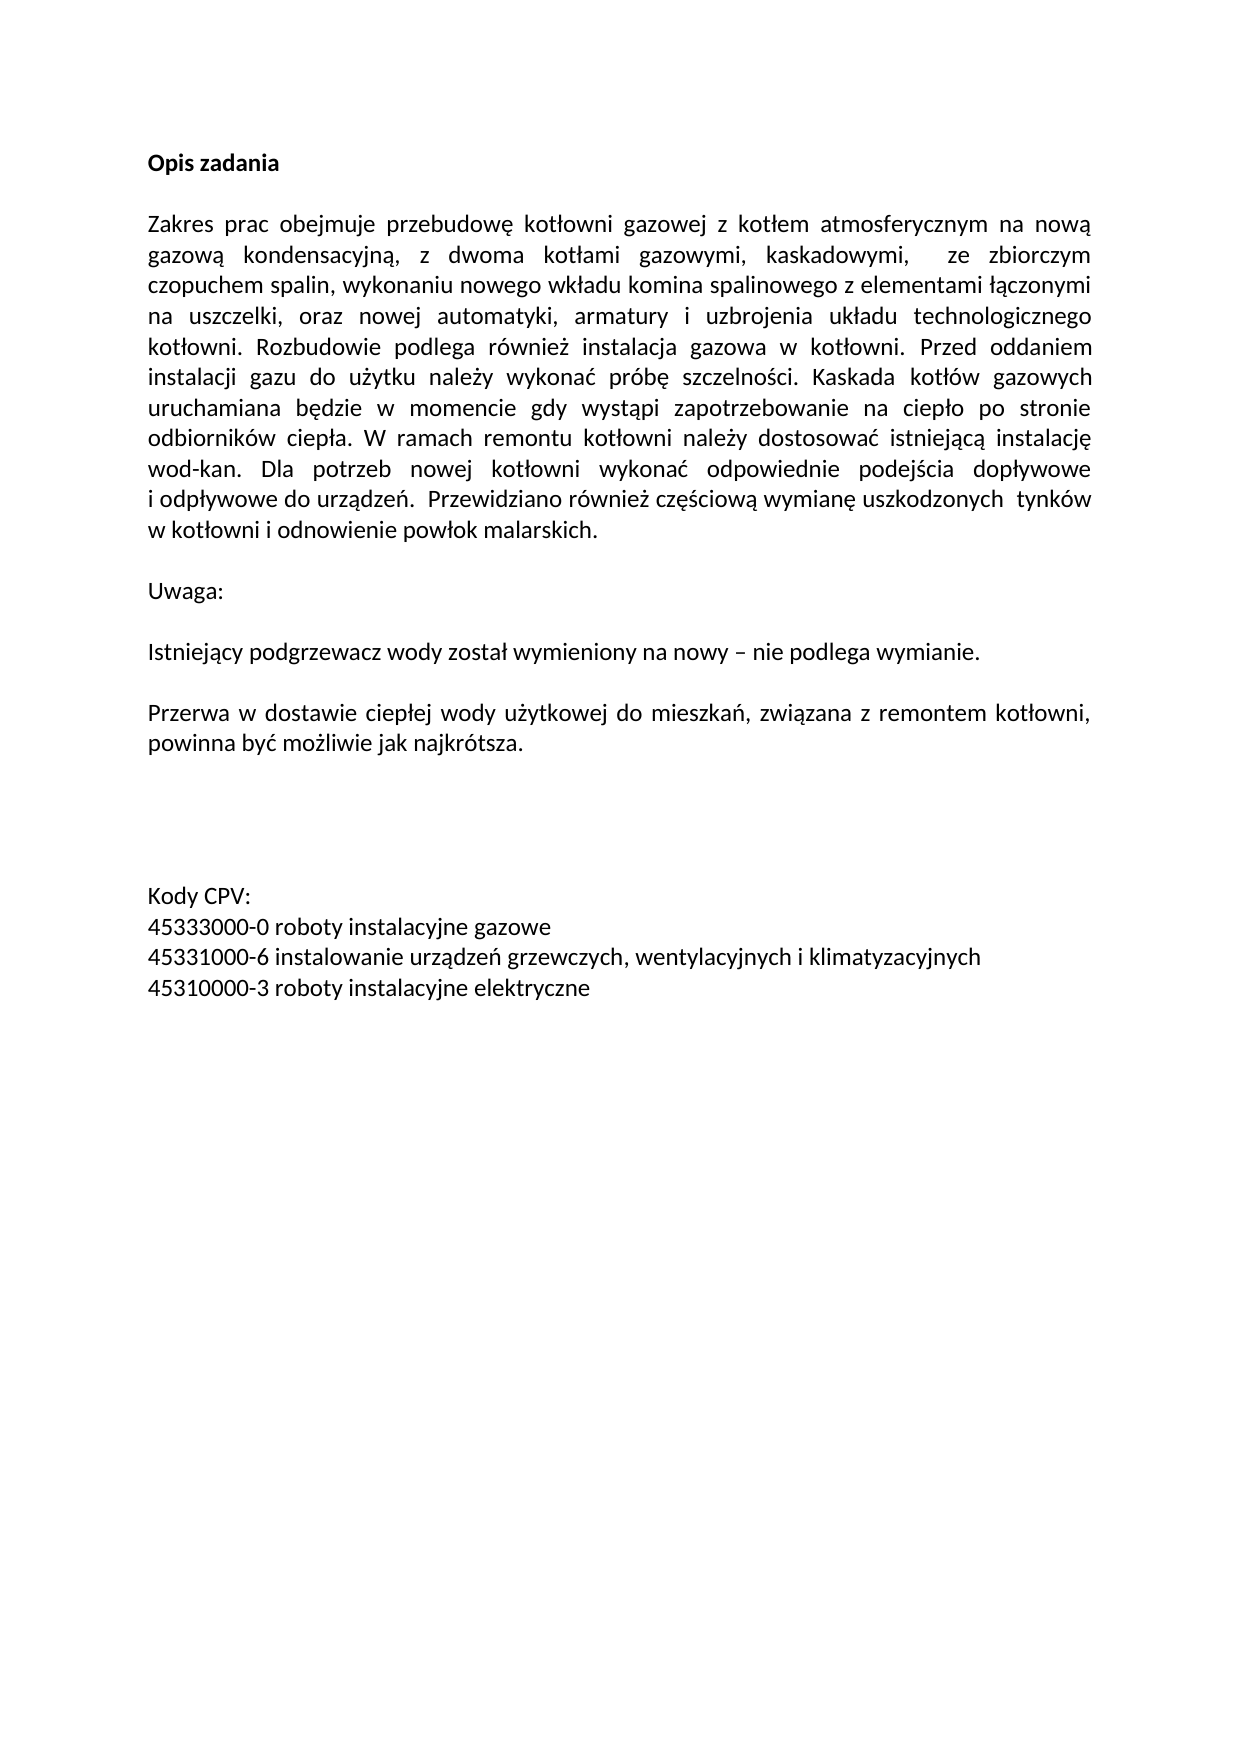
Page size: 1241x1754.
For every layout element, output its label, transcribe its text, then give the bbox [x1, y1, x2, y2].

text Kody CPV: [148, 880, 1093, 911]
text Zakres prac obejmuje przebudowę kotłowni gazowej z kotłem atmosferycznym na nową gazową kondensacyjną, z dwoma kotłami gazowymi, kaskadowymi, ze zbiorczym czopuchem spalin, wykonaniu nowego wkładu komina spalinowego z elementami łączonymi na uszczelki, oraz nowej automatyki, armatury i uzbrojenia układu technologicznego kotłowni. Rozbudowie podlega również instalacja gazowa w kotłowni. Przed oddaniem instalacji gazu do użytku należy wykonać próbę szczelności. Kaskada kotłów gazowych uruchamiana będzie w momencie gdy wystąpi zapotrzebowanie na ciepło po stronie odbiorników ciepła. W ramach remontu kotłowni należy dostosować istniejącą instalację wod-kan. Dla potrzeb nowej kotłowni wykonać odpowiednie podejścia dopływowe i odpływowe do urządzeń. Przewidziano również częściową wymianę uszkodzonych tynków w kotłowni i odnowienie powłok malarskich. [148, 209, 1093, 544]
text 45310000-3 roboty instalacyjne elektryczne [148, 972, 1093, 1002]
text Uwaga: [148, 575, 1093, 605]
text Istniejący podgrzewacz wody został wymieniony na nowy – nie podlega wymianie. [148, 636, 1093, 666]
text Przerwa w dostawie ciepłej wody użytkowej do mieszkań, związana z remontem kotłowni, powinna być możliwie jak najkrótsza. [148, 697, 1093, 758]
text 45331000-6 instalowanie urządzeń grzewczych, wentylacyjnych i klimatyzacyjnych [148, 941, 1093, 972]
text Opis zadania [148, 148, 1093, 178]
text 45333000-0 roboty instalacyjne gazowe [148, 911, 1093, 941]
